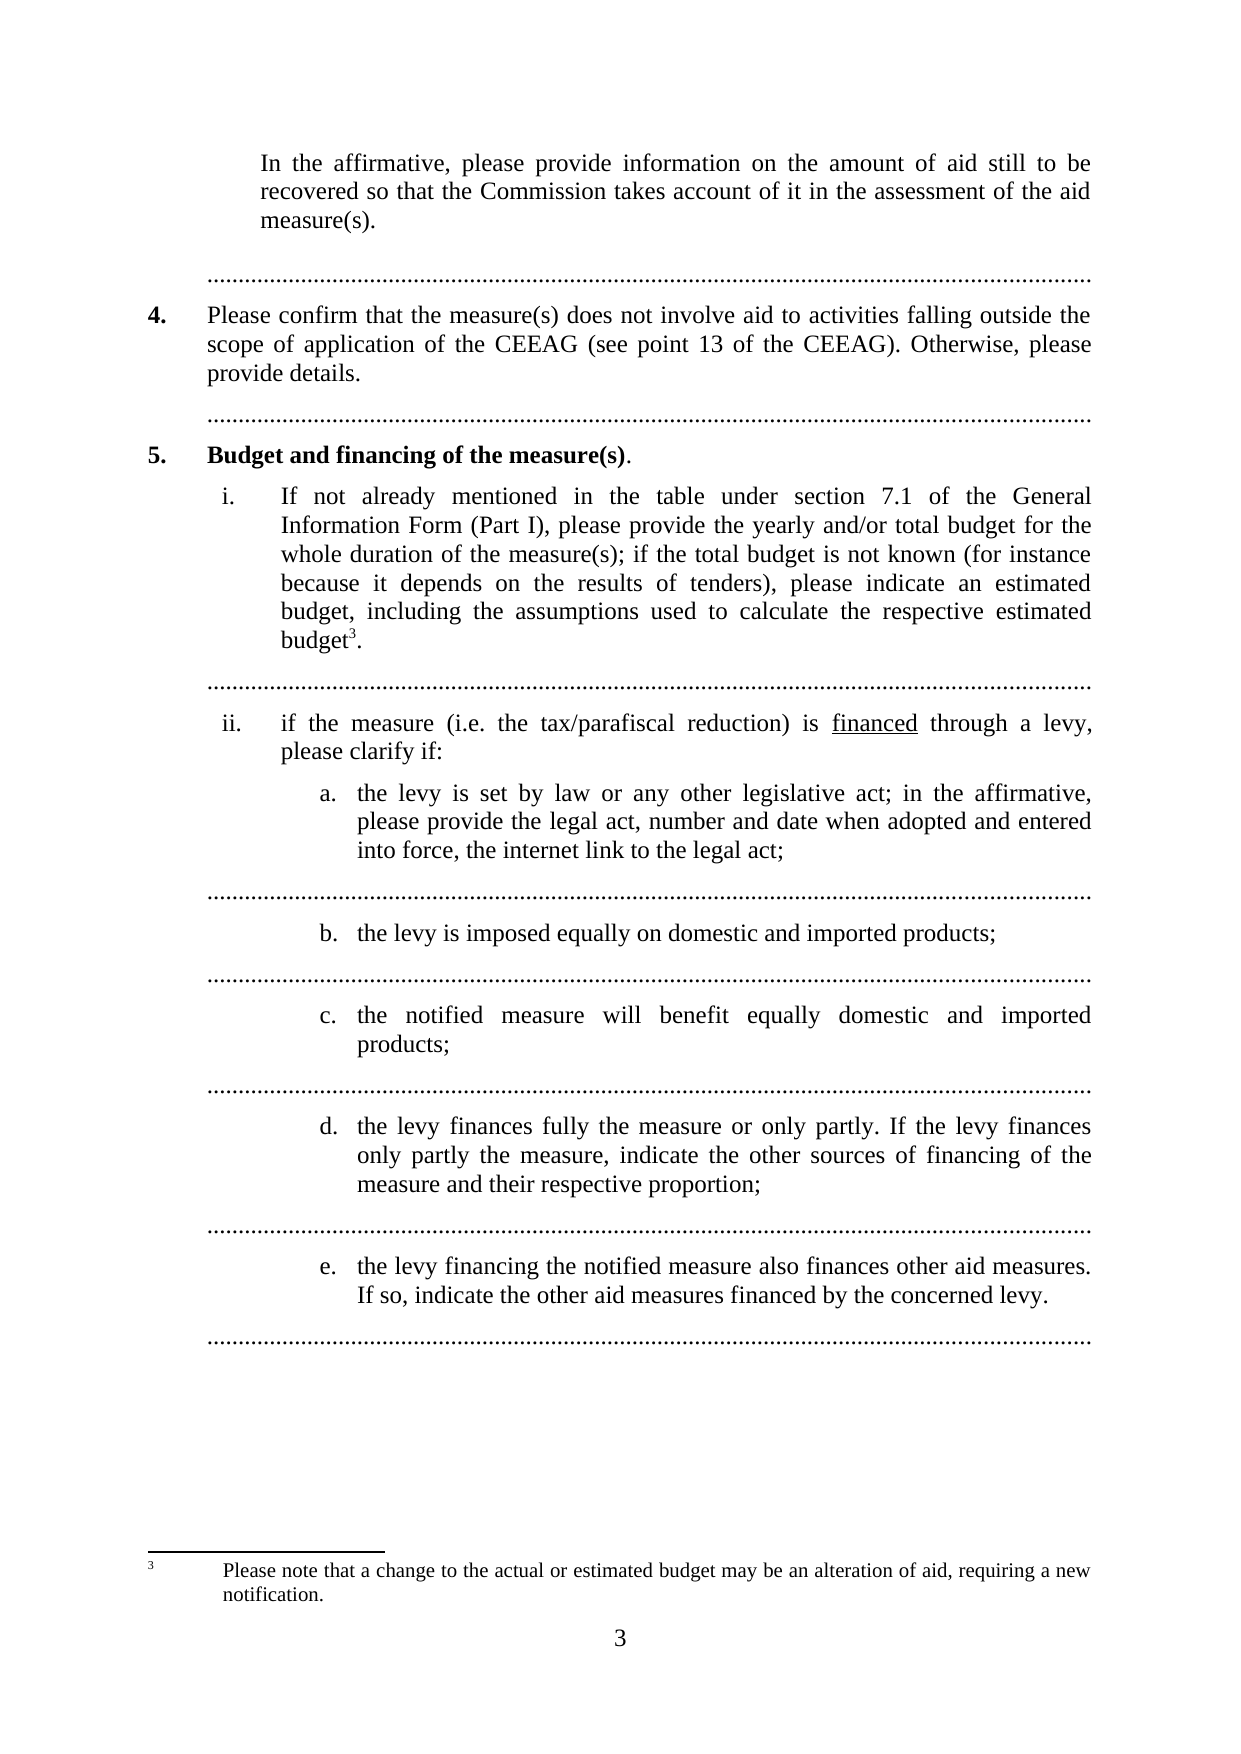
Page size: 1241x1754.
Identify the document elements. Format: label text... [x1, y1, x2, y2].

list the levy financing the notified measure also finances other aid measures. If so, indicate the other aid measures financed by the concerned levy. [319, 1251, 1092, 1309]
list Budget and financing of the measure(s). [148, 440, 1092, 469]
list if the measure (i.e. the tax/parafiscal reduction) is financed through a levy, please clarify if: [222, 708, 1092, 765]
list the levy finances fully the measure or only partly. If the levy finances only partly the measure, indicate the other sources of financing of the measure and their respective proportion; [319, 1111, 1092, 1198]
list Please confirm that the measure(s) does not involve aid to activities falling outside the scope of application of the CEEAG (see point 13 of the CEEAG). Otherwise, please provide details. [148, 300, 1092, 386]
list the notified measure will benefit equally domestic and imported products; [319, 1000, 1092, 1058]
list If not already mentioned in the table under section 7.1 of the General Information Form (Part I), please provide the yearly and/or total budget for the whole duration of the measure(s); if the total budget is not known (for instance because it depends on the results of tenders), please indicate an estimated budget, including the assumptions used to calculate the respective estimated budget. [222, 481, 1092, 654]
list In the affirmative, please provide information on the amount of aid still to be recovered so that the Commission takes account of it in the assessment of the aid measure(s). [260, 148, 1092, 234]
list the levy is set by law or any other legislative act; in the affirmative, please provide the legal act, number and date when adopted and entered into force, the internet link to the legal act; [319, 778, 1092, 864]
list the levy is imposed equally on domestic and imported products; [319, 918, 1092, 946]
